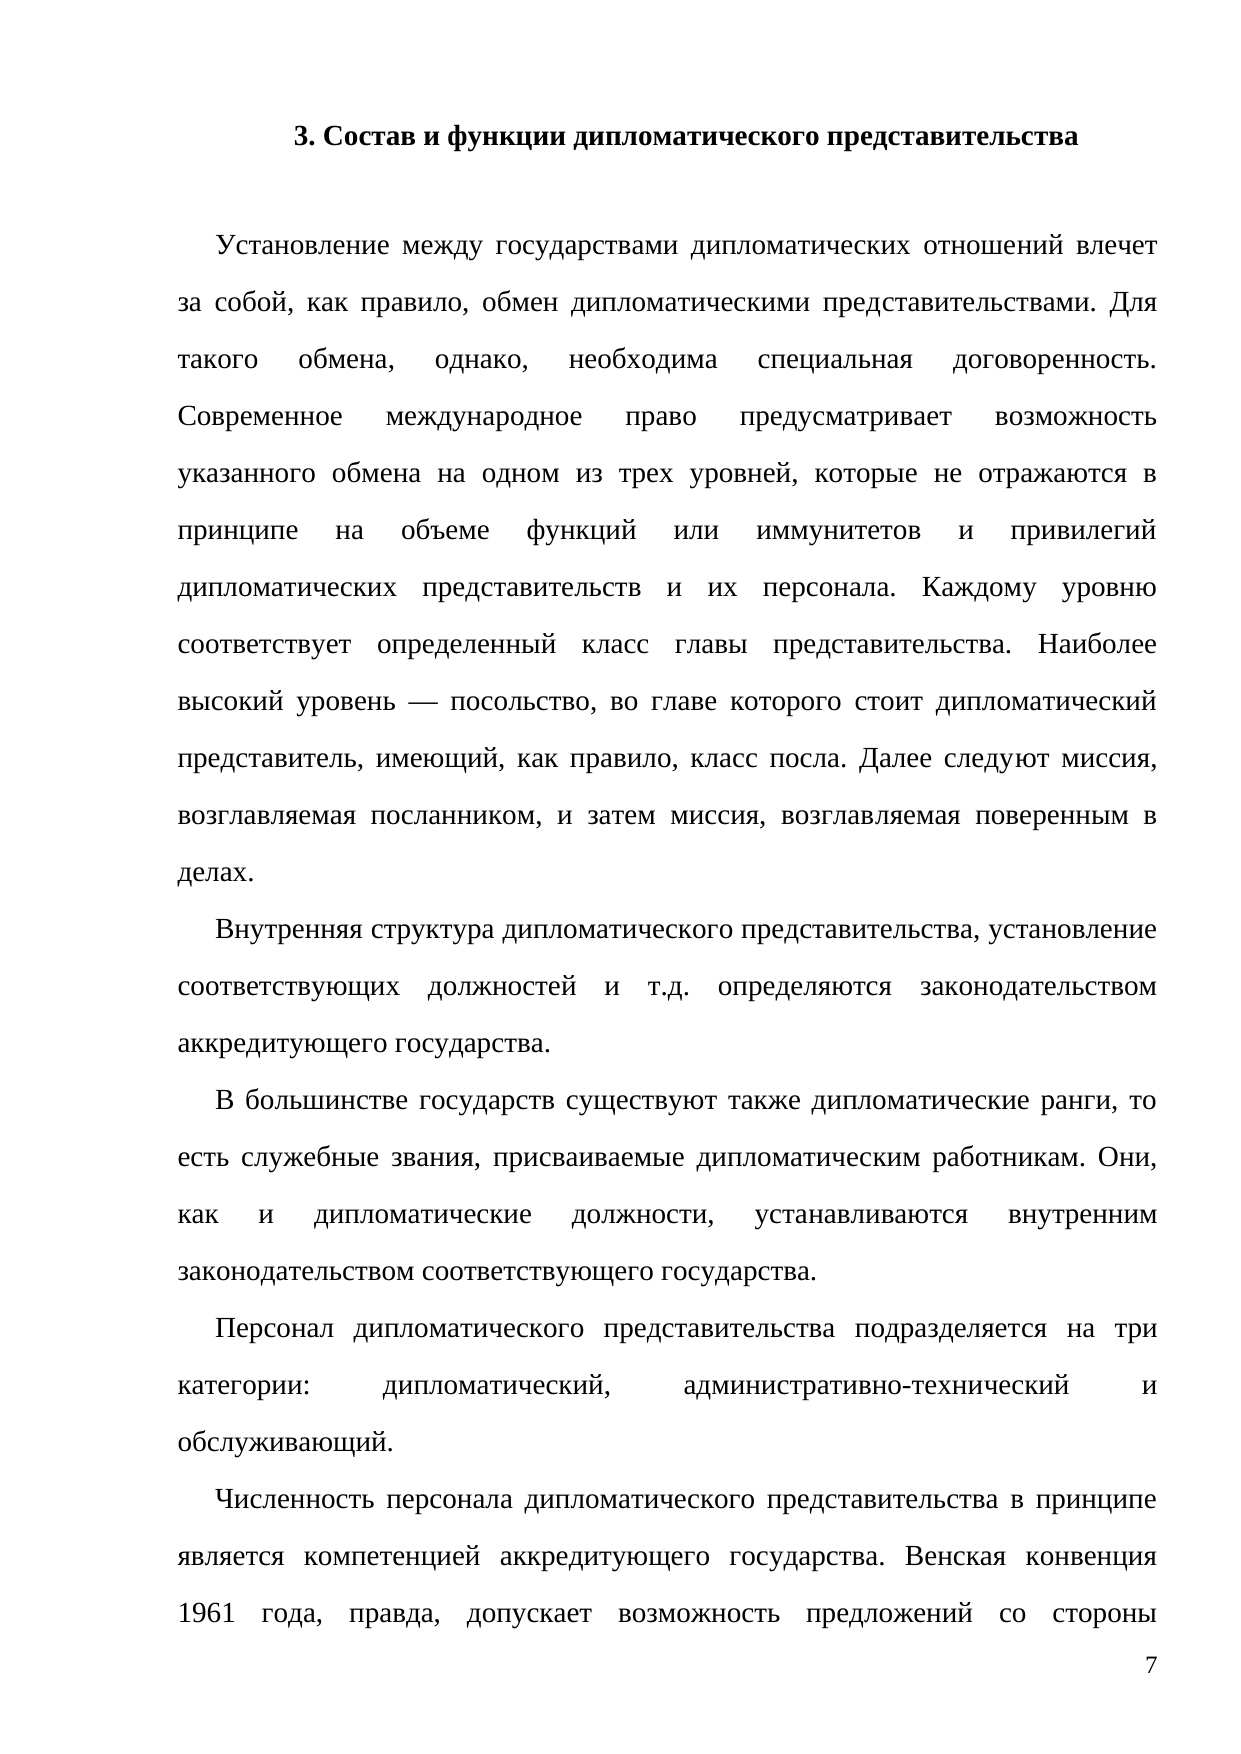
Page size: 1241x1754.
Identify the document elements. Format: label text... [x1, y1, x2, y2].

text Внутренняя структура дипломатического представительства, установление соответствующих должностей и т.д. определяются законодательством аккредитующего государства. [177, 911, 1157, 1058]
text 3. Состав и функции дипломатического представительства [177, 118, 1157, 152]
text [177, 1481, 1157, 1628]
text В большинстве государств существуют также дипломатические ранги, то есть служебные звания, присваиваемые дипломатическим работникам. Они, как и дипломатические должности, устанавливаются внутренним законодательством соответствующего государства. [177, 1082, 1157, 1286]
text Персонал дипломатического представительства подразделяется на три категории: дипломатический, административно-технический и обслуживающий. [177, 1310, 1157, 1457]
text Установление между государствами дипломатических отношений влечет за собой, как правило, обмен дипломатическими представительствами. Для такого обмена, однако, необходима специальная договоренность. Современное международное право предусматривает возможность указанного обмена на одном из трех уровней, которые не отражаются в принципе на объеме функций или иммунитетов и привилегий дипломатических представительств и их персонала. Каждому уровню соответствует определенный класс главы представительства. Наиболее высокий уровень — посольство, во главе которого стоит дипломатический представитель, имеющий, как правило, класс посла. Далее следуют миссия, возглавляемая посланником, и затем миссия, возглавляемая поверенным в делах. [177, 227, 1157, 888]
